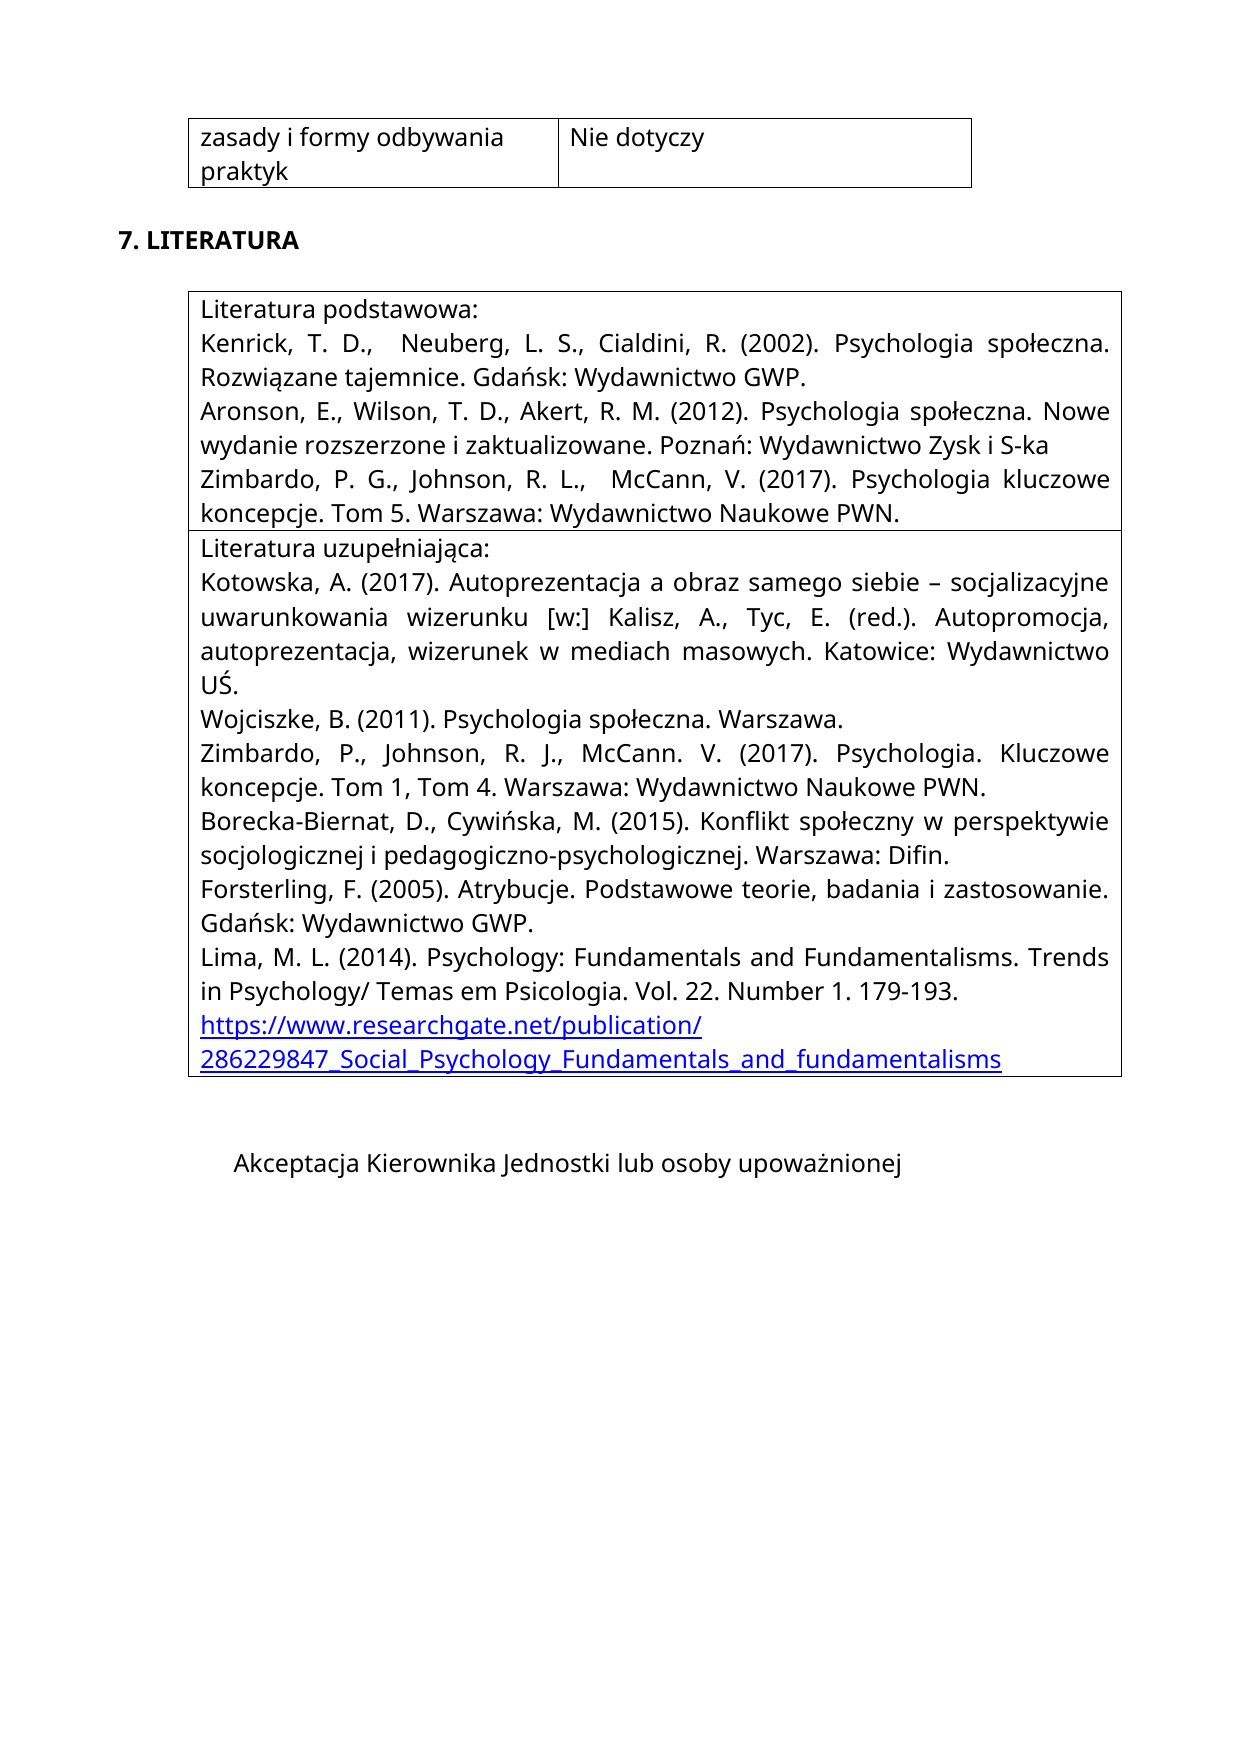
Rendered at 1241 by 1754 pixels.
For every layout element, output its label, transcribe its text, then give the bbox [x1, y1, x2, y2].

text Akceptacja Kierownika Jednostki lub osoby upoważnionej [156, 1145, 1122, 1179]
text 7. LITERATURA [118, 222, 1122, 256]
table_cell Nie dotyczy [559, 119, 971, 187]
table_cell zasady i formy odbywania praktyk [189, 119, 558, 187]
table_cell Literatura uzupełniająca: Kotowska, A. (2017). Autoprezentacja a obraz samego siebie – socjalizacyjne uwarunkowania wizerunku [w:] Kalisz, A., Tyc, E. (red.). Autopromocja, autoprezentacja, wizerunek w mediach masowych. Katowice: Wydawnictwo UŚ. Wojciszke, B. (2011). Psychologia społeczna. Warszawa. Zimbardo, P., Johnson, R. J., McCann. V. (2017). Psychologia. Kluczowe koncepcje. Tom 1, Tom 4. Warszawa: Wydawnictwo Naukowe PWN. Borecka-Biernat, D., Cywińska, M. (2015). Konflikt społeczny w perspektywie socjologicznej i pedagogiczno-psychologicznej. Warszawa: Difin. Forsterling, F. (2005). Atrybucje. Podstawowe teorie, badania i zastosowanie. Gdańsk: Wydawnictwo GWP. Lima, M. L. (2014). Psychology: Fundamentals and Fundamentalisms. Trends in Psychology/ Temas em Psicologia. Vol. 22. Number 1. 179-193. https://www.researchgate.net/publication/286229847_Social_Psychology_Fundamentals_and_fundamentalisms [189, 531, 1121, 1076]
table_header Literatura podstawowa: Kenrick, T. D., Neuberg, L. S., Cialdini, R. (2002). Psychologia społeczna. Rozwiązane tajemnice. Gdańsk: Wydawnictwo GWP. Aronson, E., Wilson, T. D., Akert, R. M. (2012). Psychologia społeczna. Nowe wydanie rozszerzone i zaktualizowane. Poznań: Wydawnictwo Zysk i S-ka Zimbardo, P. G., Johnson, R. L., McCann, V. (2017). Psychologia kluczowe koncepcje. Tom 5. Warszawa: Wydawnictwo Naukowe PWN. [189, 292, 1121, 530]
